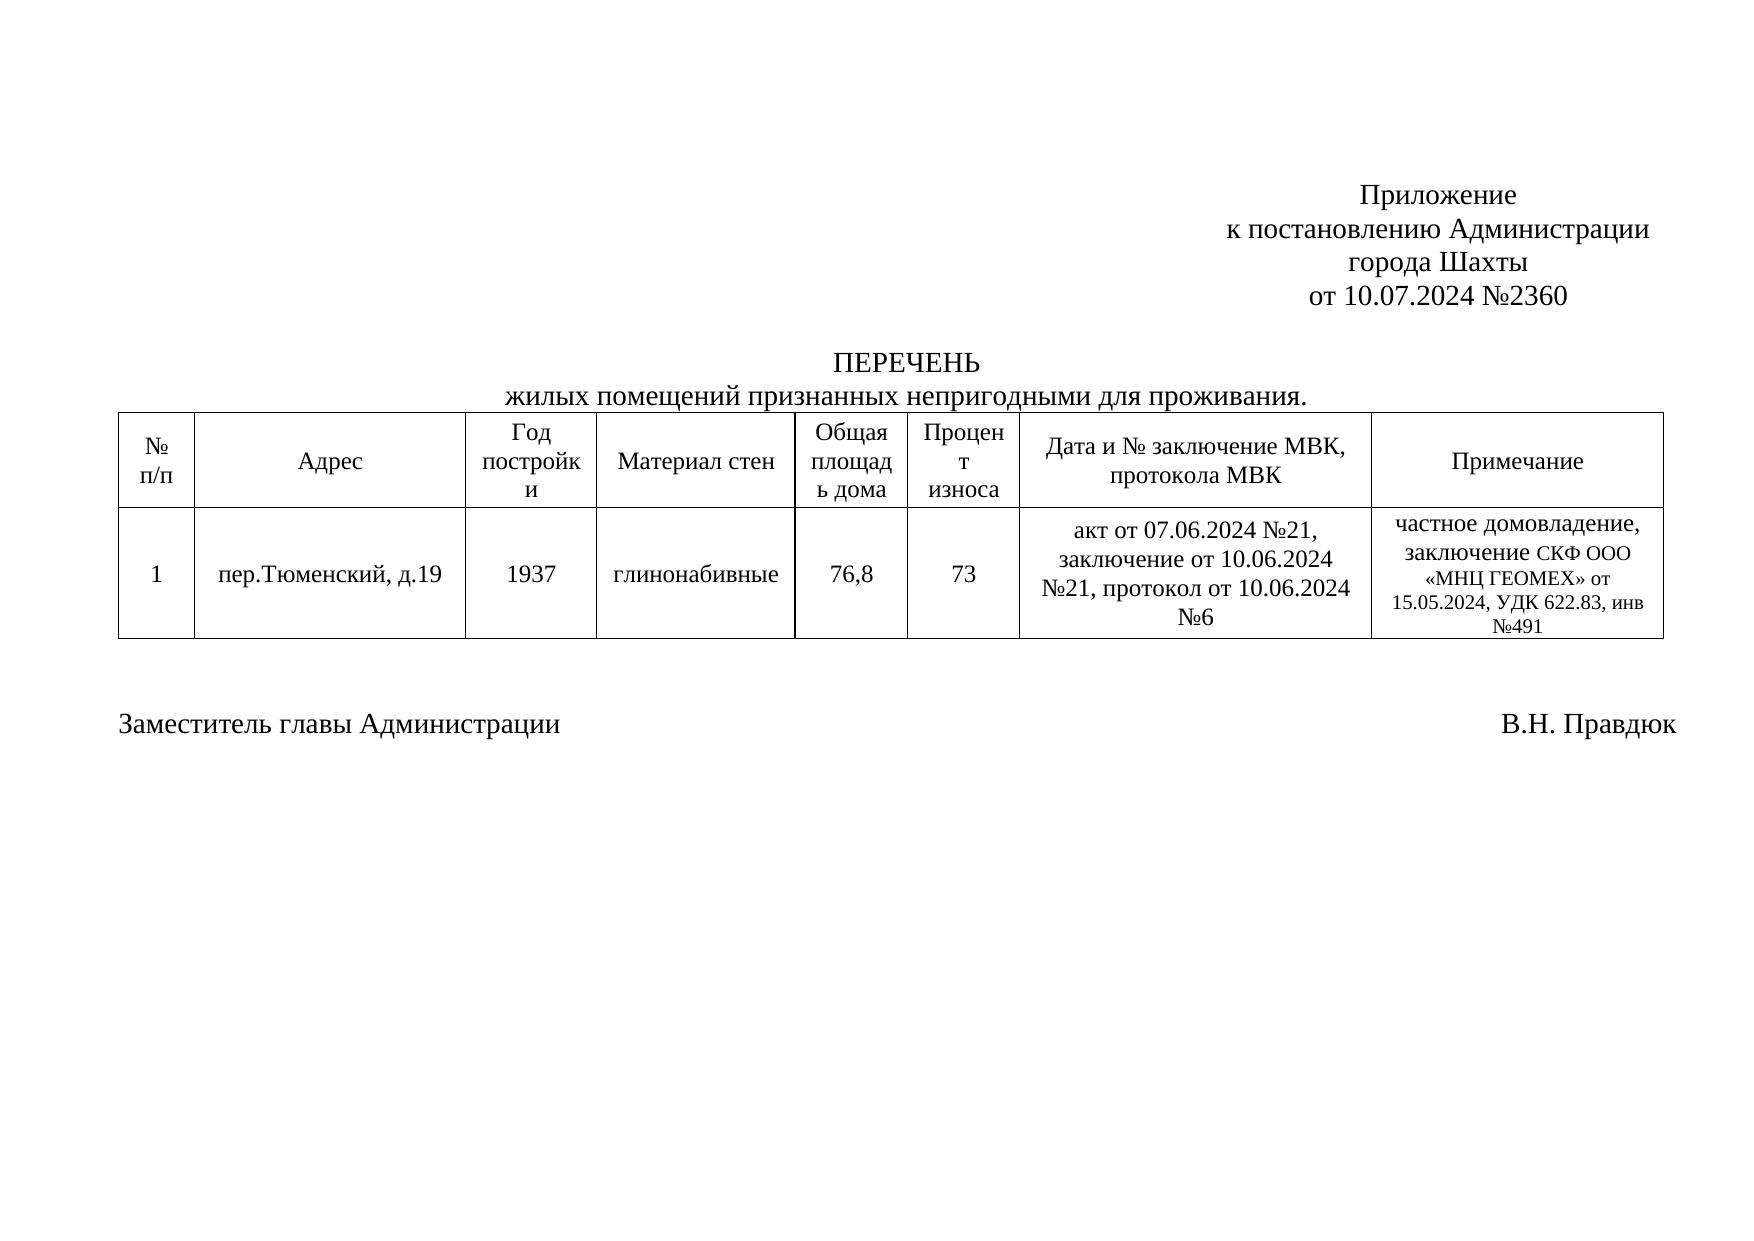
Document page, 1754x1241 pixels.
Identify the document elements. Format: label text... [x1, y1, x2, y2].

text Перечень [118, 345, 1695, 378]
text Приложение [591, 177, 1695, 211]
text от 10.07.2024 №2360 [591, 278, 1695, 311]
text Заместитель главы Администрации В.Н. Правдюк [118, 706, 1695, 739]
table_cell 73 [908, 508, 1019, 638]
table_cell 1937 [466, 508, 596, 638]
table_header № п/п [119, 413, 194, 507]
table_cell частное домовладение, заключение СКФ ООО «МНЦ ГЕОМЕХ» от 15.05.2024, УДК 622.83, инв №491 [1372, 508, 1663, 638]
table_header Год постройки [466, 413, 596, 507]
table_cell пер.Тюменский, д.19 [195, 508, 465, 638]
table_cell акт от 07.06.2024 №21, заключение от 10.06.2024 №21, протокол от 10.06.2024 №6 [1020, 508, 1371, 638]
table_header Процент износа [908, 413, 1019, 507]
text к постановлению Администрации [591, 211, 1695, 244]
table_header Примечание [1372, 413, 1663, 507]
text города Шахты [591, 244, 1695, 278]
table_header Адрес [195, 413, 465, 507]
table_cell 76,8 [796, 508, 907, 638]
table_header Общая площадь дома [796, 413, 907, 507]
table_cell глинонабивные [597, 508, 794, 638]
table_header Материал стен [597, 413, 794, 507]
table_cell 1 [119, 508, 194, 638]
text жилых помещений признанных непригодными для проживания. [118, 378, 1695, 412]
table_header Дата и № заключение МВК, протокола МВК [1020, 413, 1371, 507]
